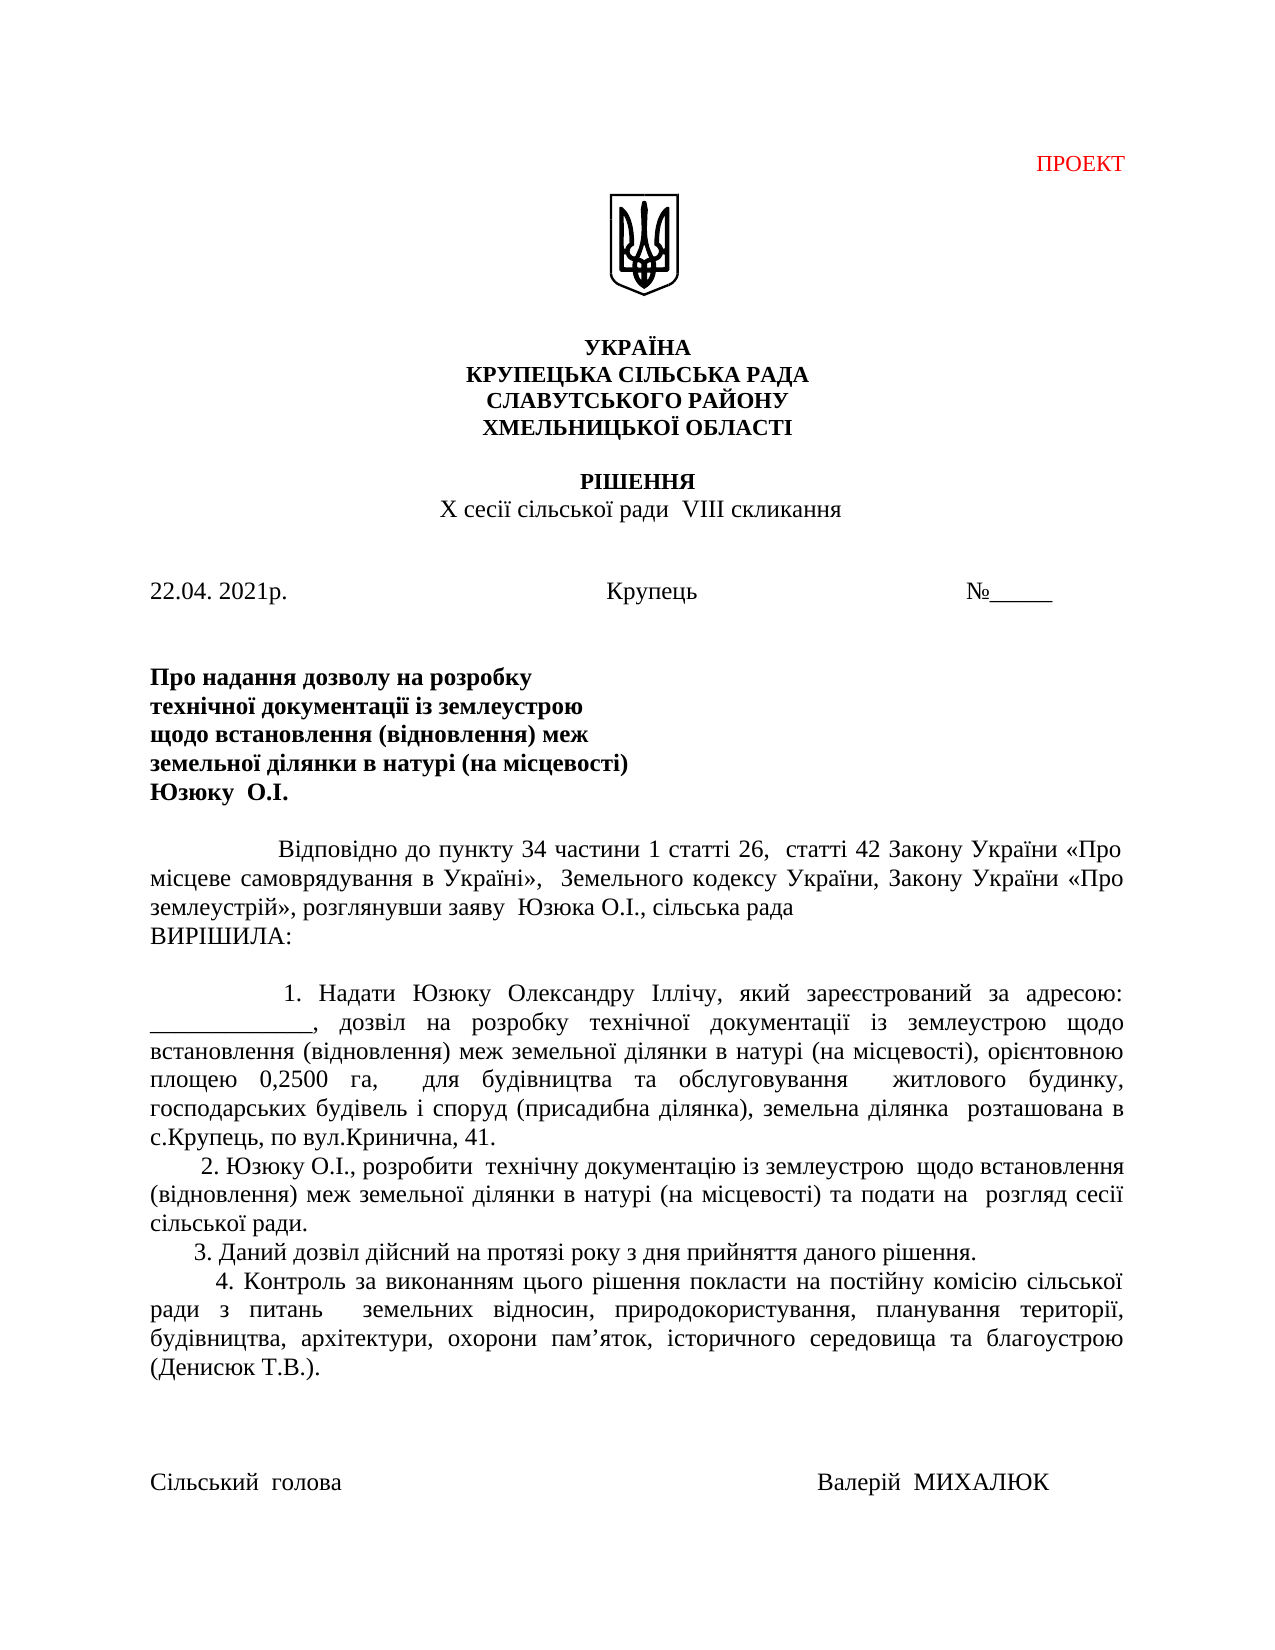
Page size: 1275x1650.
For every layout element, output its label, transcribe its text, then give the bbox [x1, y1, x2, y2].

text технічної документації із землеустрою [150, 691, 1125, 719]
text 22.04. 2021р. Крупець №_____ [150, 576, 1125, 604]
text 3. Даний дозвіл дійсний на протязі року з дня прийняття даного рішення. [150, 1237, 1125, 1266]
text Х сесії сільської ради VІІІ скликання [150, 494, 1125, 523]
text Сільський голова Валерій МИХАЛЮК [150, 1467, 1125, 1496]
text 4. Контроль за виконанням цього рішення покласти на постійну комісію сільської ради з питань земельних відносин, природокористування, планування території, будівництва, архітектури, охорони пам’яток, історичного середовища та благоустрою (Денисюк Т.В.). [150, 1266, 1125, 1381]
text земельної ділянки в натурі (на місцевості) [150, 748, 1125, 777]
text СЛАВУТСЬКОГО РАЙОНУ [150, 387, 1125, 413]
text ХМЕЛЬНИЦЬКОЇ ОБЛАСТІ [150, 413, 1125, 440]
text 1. Надати Юзюку Олександру Іллічу, який зареєстрований за адресою: _____________, дозвіл на розробку технічної документації із землеустрою щодо встановлення (відновлення) меж земельної ділянки в натурі (на місцевості), орієнтовною площею 0,2500 га, для будівництва та обслуговування житлового будинку, господарських будівель і споруд (присадибна ділянка), земельна ділянка розташована в с.Крупець, по вул.Кринична, 41. [150, 978, 1125, 1151]
text УКРАЇНА [150, 334, 1125, 361]
text Юзюку О.І. [150, 777, 1125, 806]
text Відповідно до пункту 34 частини 1 статті 26, статті 42 Закону України «Про місцеве самоврядування в Україні», Земельного кодексу України, Закону України «Про землеустрій», розглянувши заяву Юзюка О.І., сільська рада [150, 834, 1125, 921]
text КРУПЕЦЬКА СІЛЬСЬКА РАДА [150, 361, 1125, 387]
text щодо встановлення (відновлення) меж [150, 719, 1125, 748]
text ВИРІШИЛА: [150, 921, 1125, 949]
text РІШЕННЯ [150, 468, 1125, 494]
text Про надання дозволу на розробку [150, 662, 1125, 691]
text 2. Юзюку О.І., розробити технічну документацію із землеустрою щодо встановлення (відновлення) меж земельної ділянки в натурі (на місцевості) та подати на розгляд сесії сільської ради. [150, 1151, 1125, 1237]
text ПРОЕКТ [150, 150, 1125, 176]
